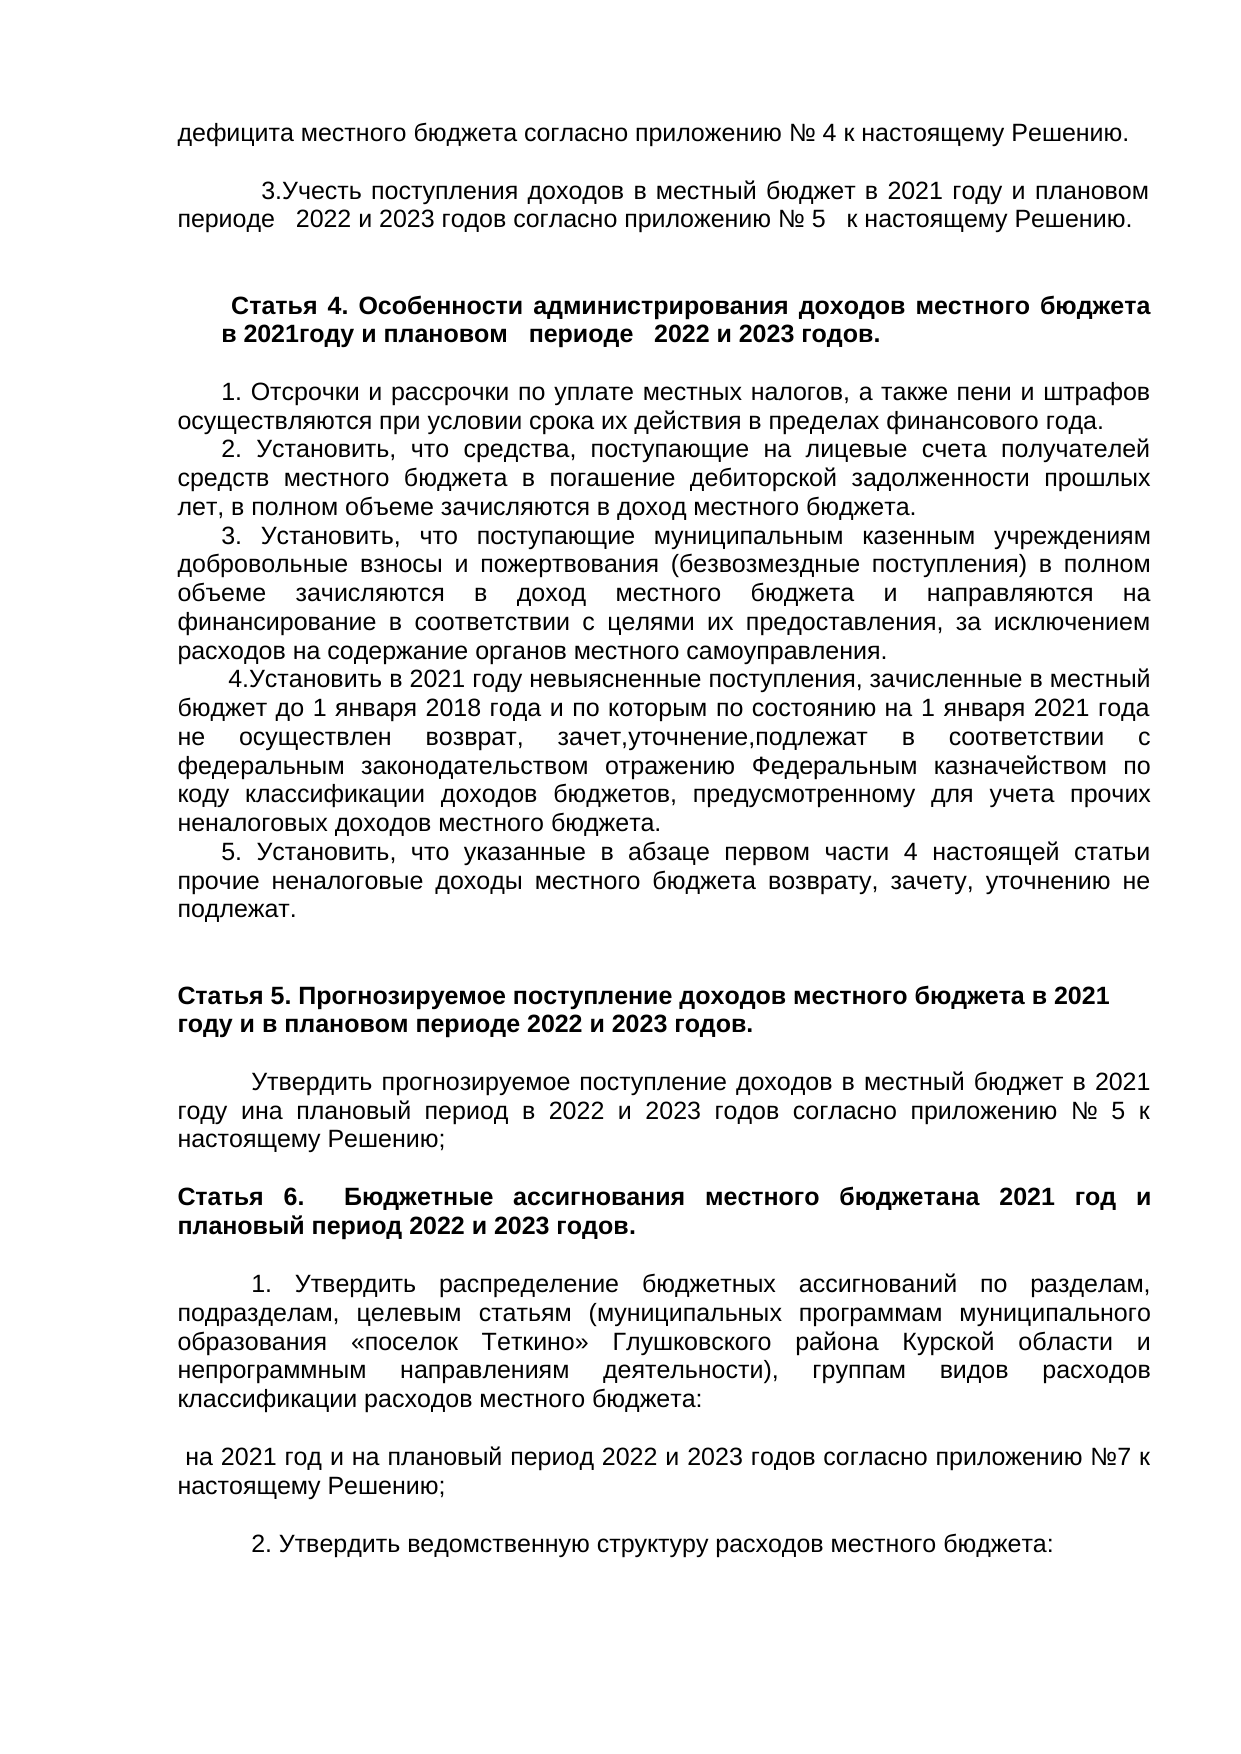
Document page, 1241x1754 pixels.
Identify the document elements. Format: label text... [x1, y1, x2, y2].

text Утвердить прогнозируемое поступление доходов в местный бюджет в 2021 году ина плановый период в 2022 и 2023 годов согласно приложению № 5 к настоящему Решению; [177, 1067, 1152, 1153]
text Статья 4. Особенности администрирования доходов местного бюджета в 2021году и плановом периоде 2022 и 2023 годов. [221, 291, 1152, 348]
text дефицита местного бюджета согласно приложению № 4 к настоящему Решению. [177, 118, 1152, 147]
text 4.Установить в 2021 году невыясненные поступления, зачисленные в местный бюджет до 1 января 2018 года и по которым по состоянию на 1 января 2021 года не осуществлен возврат, зачет,уточнение,подлежат в соответствии с федеральным законодательством отражению Федеральным казначейством по коду классификации доходов бюджетов, предусмотренному для учета прочих неналоговых доходов местного бюджета. [177, 664, 1152, 837]
text 2. Утвердить ведомственную структуру расходов местного бюджета: [177, 1528, 1152, 1557]
text 1. Отсрочки и рассрочки по уплате местных налогов, а также пени и штрафов осуществляются при условии срока их действия в пределах финансового года. [177, 377, 1152, 434]
text 3. Установить, что поступающие муниципальным казенным учреждениям добровольные взносы и пожертвования (безвозмездные поступления) в полном объеме зачисляются в доход местного бюджета и направляются на финансирование в соответствии с целями их предоставления, за исключением расходов на содержание органов местного самоуправления. [177, 521, 1152, 664]
text Статья 6. Бюджетные ассигнования местного бюджетана 2021 год и плановый период 2022 и 2023 годов. [177, 1182, 1152, 1240]
text на 2021 год и на плановый период 2022 и 2023 годов согласно приложению №7 к настоящему Решению; [177, 1442, 1152, 1499]
text 5. Установить, что указанные в абзаце первом части 4 настоящей статьи прочие неналоговые доходы местного бюджета возврату, зачету, уточнению не подлежат. [177, 837, 1152, 923]
text 3.Учесть поступления доходов в местный бюджет в 2021 году и плановом периоде 2022 и 2023 годов согласно приложению № 5 к настоящему Решению. [177, 176, 1152, 233]
text 1. Утвердить распределение бюджетных ассигнований по разделам, подразделам, целевым статьям (муниципальных программам муниципального образования «поселок Теткино» Глушковского района Курской области и непрограммным направлениям деятельности), группам видов расходов классификации расходов местного бюджета: [177, 1269, 1152, 1413]
text Статья 5. Прогнозируемое поступление доходов местного бюджета в 2021 году и в плановом периоде 2022 и 2023 годов. [177, 981, 1152, 1038]
text 2. Установить, что средства, поступающие на лицевые счета получателей средств местного бюджета в погашение дебиторской задолженности прошлых лет, в полном объеме зачисляются в доход местного бюджета. [177, 434, 1152, 521]
